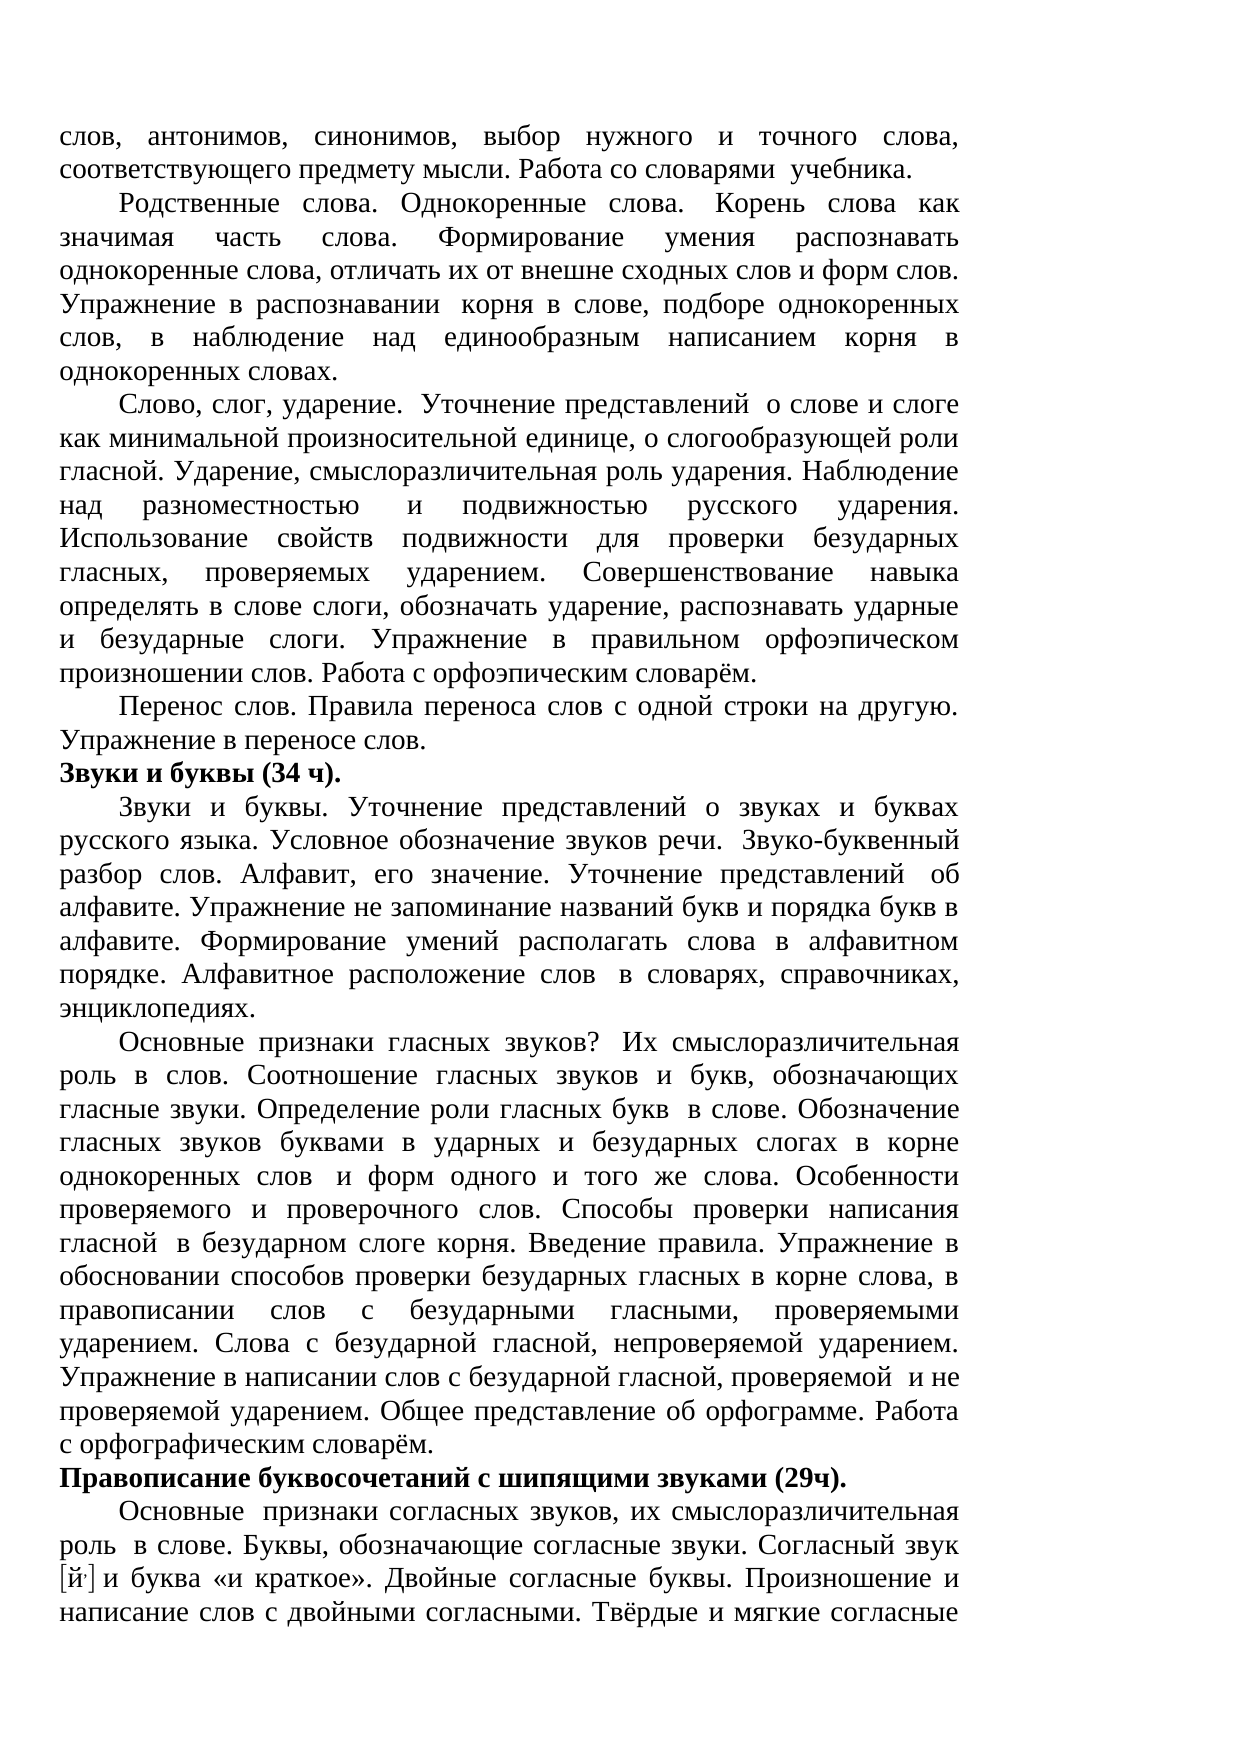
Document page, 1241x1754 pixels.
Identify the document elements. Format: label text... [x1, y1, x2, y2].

text Звуки и буквы. Уточнение представлений о звуках и буквах русского языка. Условное обозначение звуков речи. Звуко-буквенный разбор слов. Алфавит, его значение. Уточнение представлений об алфавите. Упражнение не запоминание названий букв и порядка букв в алфавите. Формирование умений располагать слова в алфавитном порядке. Алфавитное расположение слов в словарях, справочниках, энциклопедиях. [59, 789, 960, 1024]
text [59, 118, 960, 185]
text Родственные слова. Однокоренные слова. Корень слова как значимая часть слова. Формирование умения распознавать однокоренные слова, отличать их от внешне сходных слов и форм слов. Упражнение в распознавании корня в слове, подборе однокоренных слов, в наблюдение над единообразным написанием корня в однокоренных словах. [59, 185, 960, 386]
text Основные признаки гласных звуков? Их смыслоразличительная роль в слов. Соотношение гласных звуков и букв, обозначающих гласные звуки. Определение роли гласных букв в слове. Обозначение гласных звуков буквами в ударных и безударных слогах в корне однокоренных слов и форм одного и того же слова. Особенности проверяемого и проверочного слов. Способы проверки написания гласной в безударном слоге корня. Введение правила. Упражнение в обосновании способов проверки безударных гласных в корне слова, в правописании слов с безударными гласными, проверяемыми ударением. Слова с безударной гласной, непроверяемой ударением. Упражнение в написании слов с безударной гласной, проверяемой и не проверяемой ударением. Общее представление об орфограмме. Работа с орфографическим словарём. [59, 1024, 960, 1460]
text Звуки и буквы (34 ч). [59, 755, 960, 789]
text Слово, слог, ударение. Уточнение представлений о слове и слоге как минимальной произносительной единице, о слогообразующей роли гласной. Ударение, смыслоразличительная роль ударения. Наблюдение над разноместностью и подвижностью русского ударения. Использование свойств подвижности для проверки безударных гласных, проверяемых ударением. Совершенствование навыка определять в слове слоги, обозначать ударение, распознавать ударные и безударные слоги. Упражнение в правильном орфоэпическом произношении слов. Работа с орфоэпическим словарём. [59, 386, 960, 688]
text Правописание буквосочетаний с шипящими звуками (29ч). [59, 1460, 960, 1493]
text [59, 1493, 960, 1628]
text Перенос слов. Правила переноса слов с одной строки на другую. Упражнение в переносе слов. [59, 688, 960, 755]
